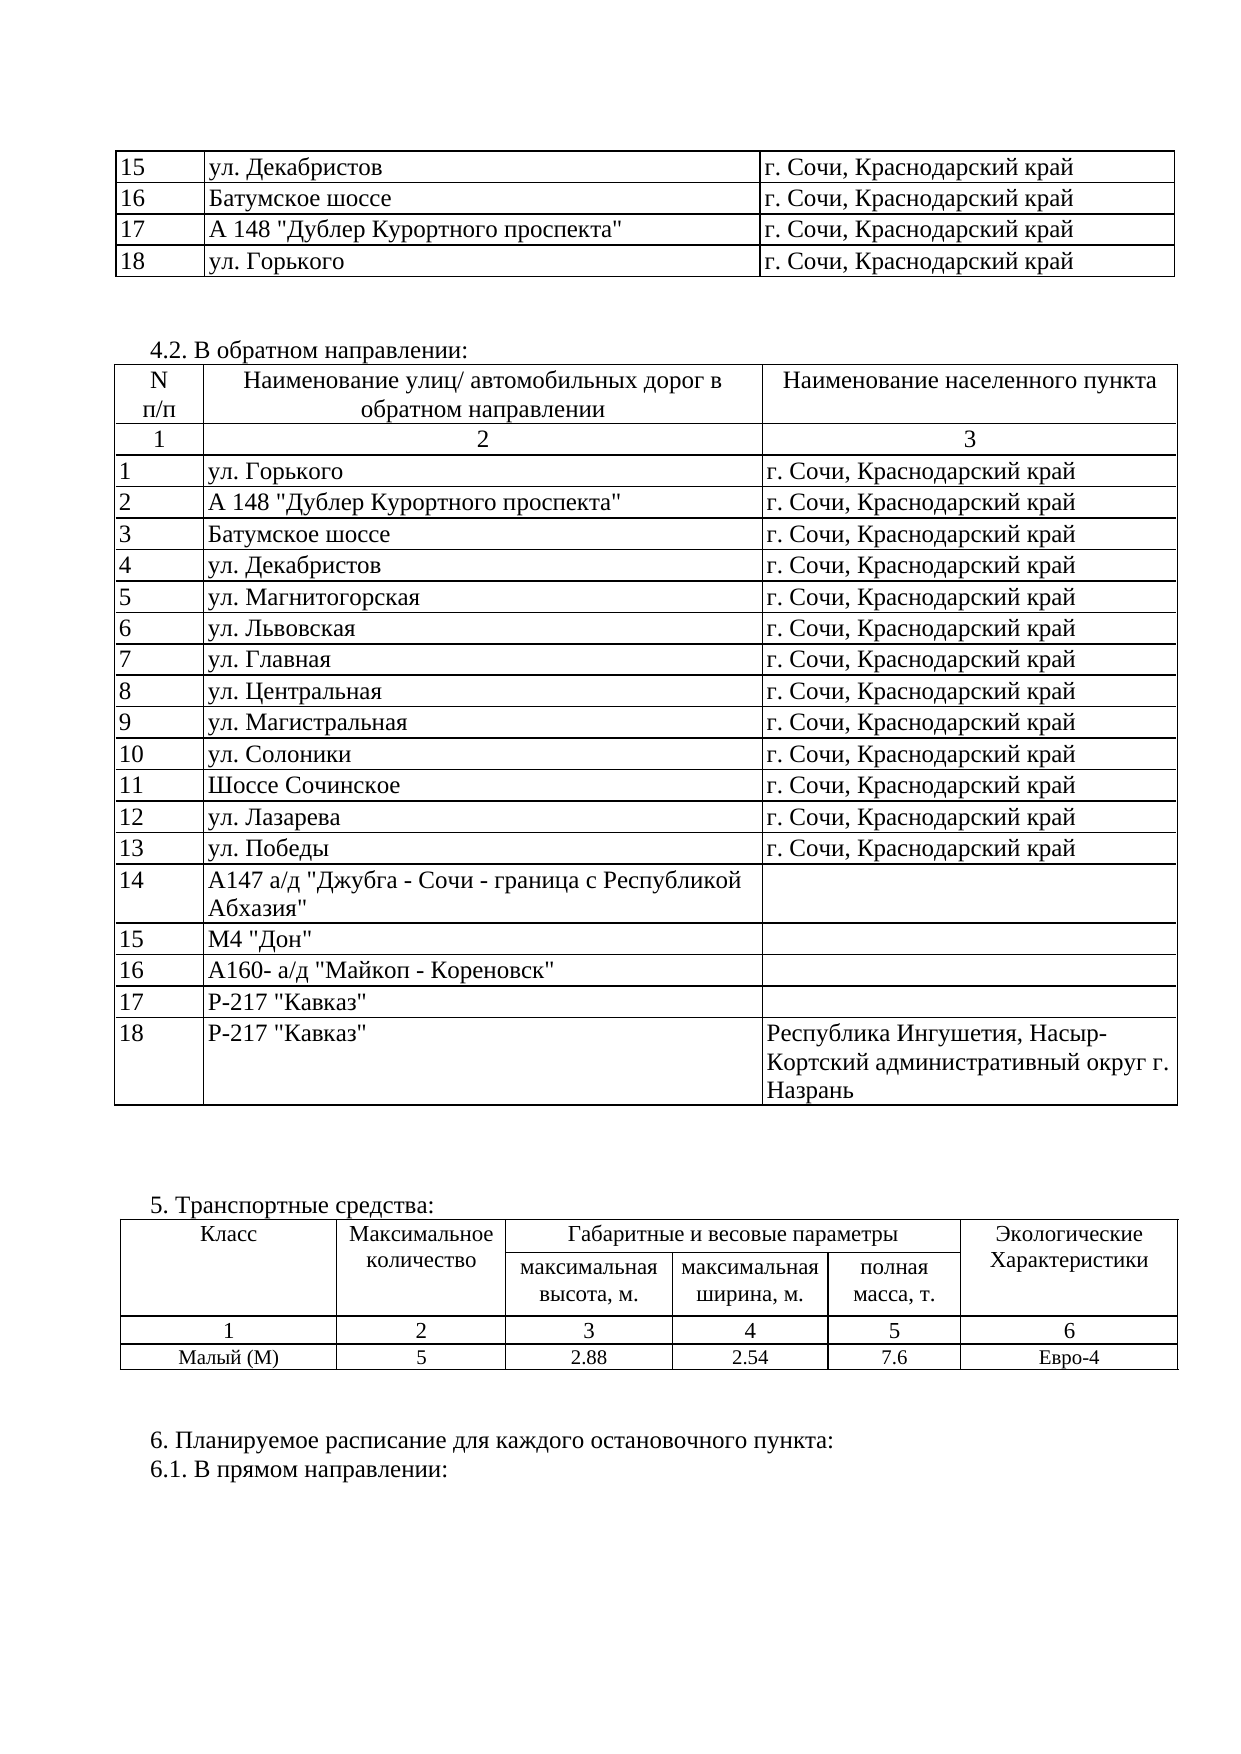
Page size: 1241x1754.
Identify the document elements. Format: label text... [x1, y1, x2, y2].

table_cell 5 [115, 581, 203, 611]
table_cell г. Сочи, Краснодарский край [763, 517, 1177, 548]
table_cell г. Сочи, Краснодарский край [763, 769, 1177, 800]
table_cell 4 [115, 550, 203, 580]
table_cell А 148 "Дублер Курортного проспекта" [205, 215, 759, 244]
table_cell Малый (М) [121, 1345, 336, 1369]
table_cell 2 [115, 487, 203, 517]
table_header Экологические Характеристики [961, 1220, 1177, 1315]
table_cell г. Сочи, Краснодарский край [763, 454, 1177, 486]
table_cell 3 [506, 1317, 672, 1343]
table_cell г. Сочи, Краснодарский край [763, 832, 1177, 863]
table_cell 1 [121, 1317, 336, 1343]
table_cell ул. Лазарева [204, 802, 762, 832]
text 4.2. В обратном направлении: [150, 335, 1090, 364]
table_cell Батумское шоссе [205, 183, 759, 213]
table_cell г. Сочи, Краснодарский край [763, 674, 1177, 706]
table_cell 7 [115, 644, 203, 674]
table_cell г. Сочи, Краснодарский край [761, 246, 1174, 276]
table_cell 2 [204, 424, 762, 454]
table_cell 14 [115, 864, 203, 922]
table_cell 6 [115, 613, 203, 643]
table_cell полная масса, т. [829, 1253, 960, 1315]
table_cell Р-217 "Кавказ" [204, 1018, 762, 1104]
table_cell [763, 863, 1177, 922]
table_header Габаритные и весовые параметры [506, 1220, 960, 1252]
table_cell ул. Декабристов [204, 550, 762, 580]
table_cell ул. Победы [204, 833, 762, 863]
table_cell 17 [117, 215, 204, 244]
table_cell 16 [117, 183, 204, 213]
table_cell [763, 922, 1177, 954]
table_cell г. Сочи, Краснодарский край [761, 183, 1174, 213]
table_cell максимальная ширина, м. [673, 1253, 827, 1315]
table_header Наименование населенного пункта [763, 365, 1177, 423]
table_cell ул. Солоники [204, 739, 762, 769]
table_cell ул. Магнитогорская [204, 582, 762, 611]
table_cell А147 а/д "Джубга - Сочи - граница с Республикой Абхазия" [204, 865, 762, 922]
table_cell 6 [961, 1317, 1177, 1343]
table_cell 9 [115, 707, 203, 737]
table_header Класс [121, 1220, 336, 1315]
table_cell 10 [115, 738, 203, 769]
table_cell 4 [673, 1317, 827, 1343]
table_cell 1 [115, 424, 203, 454]
table_cell г. Сочи, Краснодарский край [763, 800, 1177, 832]
table_cell [763, 954, 1177, 985]
table_cell ул. Декабристов [205, 152, 759, 181]
table_cell 15 [117, 152, 204, 181]
table_cell 18 [117, 246, 204, 276]
table_cell ул. Центральная [204, 676, 762, 706]
table_cell 11 [115, 770, 203, 800]
table_cell максимальная высота, м. [506, 1253, 672, 1315]
table_header Максимальное количество [337, 1220, 505, 1315]
table_cell 1 [115, 455, 203, 486]
table_cell М4 "Дон" [204, 924, 762, 954]
table_cell 8 [115, 675, 203, 706]
table_cell 2.54 [673, 1345, 827, 1369]
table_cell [761, 152, 1174, 181]
table_cell 2 [337, 1317, 505, 1343]
table_cell Республика Ингушетия, Насыр-Кортский административный округ г. Назрань [763, 1017, 1177, 1104]
table_cell А 148 "Дублер Курортного проспекта" [204, 487, 762, 517]
table_cell г. Сочи, Краснодарский край [761, 215, 1174, 244]
table_cell ул. Горького [204, 456, 762, 486]
table_cell ул. Львовская [204, 613, 762, 643]
table_cell 7.6 [829, 1345, 960, 1369]
text 6.1. В прямом направлении: [150, 1454, 1090, 1483]
table_cell ул. Главная [204, 645, 762, 674]
table_cell 13 [115, 833, 203, 863]
text 6. Планируемое расписание для каждого остановочного пункта: [150, 1425, 1090, 1454]
table_cell 3 [763, 423, 1177, 454]
table_cell 3 [115, 518, 203, 548]
table_cell г. Сочи, Краснодарский край [763, 549, 1177, 580]
table_cell г. Сочи, Краснодарский край [763, 643, 1177, 674]
table_cell г. Сочи, Краснодарский край [763, 737, 1177, 769]
table_cell [763, 985, 1177, 1017]
table_cell 12 [115, 801, 203, 832]
table_cell 5 [337, 1345, 505, 1369]
table_cell 17 [115, 986, 203, 1017]
table_cell г. Сочи, Краснодарский край [763, 706, 1177, 737]
table_cell Евро-4 [961, 1345, 1177, 1369]
table_cell 16 [115, 955, 203, 985]
table_cell г. Сочи, Краснодарский край [763, 486, 1177, 517]
table_cell ул. Магистральная [204, 707, 762, 737]
table_cell г. Сочи, Краснодарский край [763, 611, 1177, 643]
table_header N п/п [115, 365, 203, 423]
table_header Наименование улиц/ автомобильных дорог в обратном направлении [204, 365, 762, 423]
table_cell А160- а/д "Майкоп - Кореновск" [204, 955, 762, 985]
table_cell г. Сочи, Краснодарский край [763, 580, 1177, 611]
table_cell 5 [829, 1317, 960, 1343]
table_cell 15 [115, 923, 203, 954]
table_cell Р-217 "Кавказ" [204, 987, 762, 1017]
table_cell Батумское шоссе [204, 519, 762, 548]
table_cell 18 [115, 1018, 203, 1104]
table_cell 2.88 [506, 1345, 672, 1369]
table_cell ул. Горького [205, 246, 759, 276]
text 5. Транспортные средства: [150, 1190, 1090, 1218]
table_cell Шоссе Сочинское [204, 770, 762, 800]
